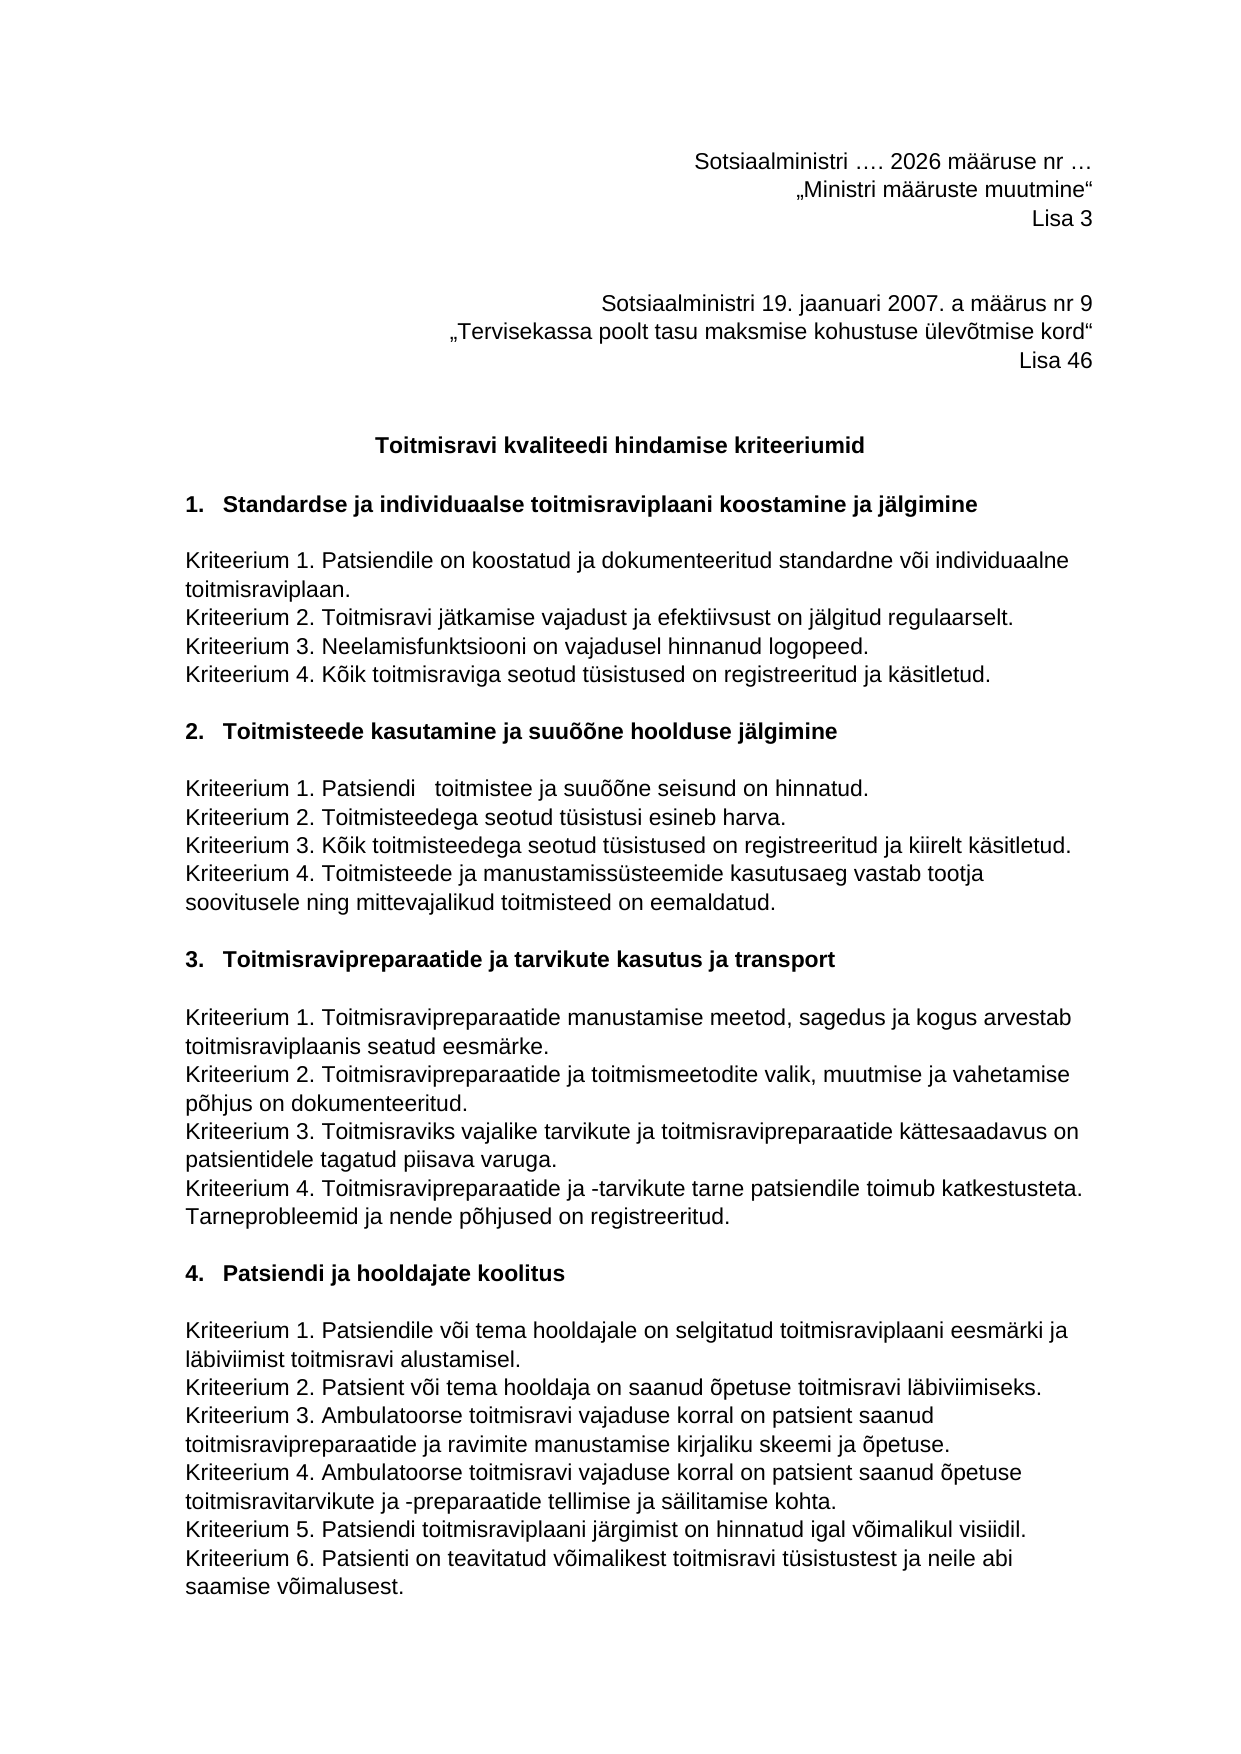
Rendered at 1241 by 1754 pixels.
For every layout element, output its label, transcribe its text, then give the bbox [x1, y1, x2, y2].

text Kriteerium 1. Patsiendile või tema hooldajale on selgitatud toitmisraviplaani eesmärki ja läbiviimist toitmisravi alustamisel. [185, 1317, 1093, 1372]
text Kriteerium 2. Toitmisravi jätkamise vajadust ja efektiivsust on jälgitud regulaarselt. [185, 604, 1093, 631]
text Kriteerium 3. Kõik toitmisteedega seotud tüsistused on registreeritud ja kiirelt käsitletud. [185, 832, 1093, 858]
text Lisa 46 [148, 347, 1093, 373]
list Toitmisteede kasutamine ja suuõõne hoolduse jälgimine [185, 718, 1093, 744]
text „Tervisekassa poolt tasu maksmise kohustuse ülevõtmise kord“ [148, 318, 1093, 344]
text Kriteerium 4. Toitmisravipreparaatide ja -tarvikute tarne patsiendile toimub katkestusteta. Tarneprobleemid ja nende põhjused on registreeritud. [185, 1175, 1093, 1230]
text Kriteerium 1. Patsiendi toitmistee ja suuõõne seisund on hinnatud. [185, 775, 1093, 801]
text Kriteerium 3. Neelamisfunktsiooni on vajadusel hinnanud logopeed. [185, 633, 1093, 659]
text Kriteerium 4. Ambulatoorse toitmisravi vajaduse korral on patsient saanud õpetuse toitmisravitarvikute ja -preparaatide tellimise ja säilitamise kohta. [185, 1459, 1093, 1514]
text Toitmisravi kvaliteedi hindamise kriteeriumid [148, 432, 1093, 458]
text Kriteerium 2. Toitmisteedega seotud tüsistusi esineb harva. [185, 803, 1093, 830]
text Sotsiaalministri 19. jaanuari 2007. a määrus nr 9 [148, 290, 1093, 316]
text „Ministri määruste muutmine“ [148, 176, 1093, 202]
text Kriteerium 3. Toitmisraviks vajalike tarvikute ja toitmisravipreparaatide kättesaadavus on patsientidele tagatud piisava varuga. [185, 1118, 1093, 1173]
text Kriteerium 1. Toitmisravipreparaatide manustamise meetod, sagedus ja kogus arvestab toitmisraviplaanis seatud eesmärke. [185, 1004, 1093, 1059]
text Kriteerium 2. Patsient või tema hooldaja on saanud õpetuse toitmisravi läbiviimiseks. [185, 1374, 1093, 1400]
text Kriteerium 2. Toitmisravipreparaatide ja toitmismeetodite valik, muutmise ja vahetamise põhjus on dokumenteeritud. [185, 1061, 1093, 1116]
text Kriteerium 6. Patsienti on teavitatud võimalikest toitmisravi tüsistustest ja neile abi saamise võimalusest. [185, 1544, 1093, 1599]
text Kriteerium 4. Kõik toitmisraviga seotud tüsistused on registreeritud ja käsitletud. [185, 661, 1093, 688]
text Kriteerium 3. Ambulatoorse toitmisravi vajaduse korral on patsient saanud toitmisravipreparaatide ja ravimite manustamise kirjaliku skeemi ja õpetuse. [185, 1402, 1093, 1457]
text Kriteerium 4. Toitmisteede ja manustamissüsteemide kasutusaeg vastab tootja soovitusele ning mittevajalikud toitmisteed on eemaldatud. [185, 860, 1093, 915]
list Toitmisravipreparaatide ja tarvikute kasutus ja transport [185, 946, 1093, 972]
text Kriteerium 5. Patsiendi toitmisraviplaani järgimist on hinnatud igal võimalikul visiidil. [185, 1516, 1093, 1542]
text Lisa 3 [148, 204, 1093, 231]
list Standardse ja individuaalse toitmisraviplaani koostamine ja jälgimine [185, 491, 1093, 517]
text Kriteerium 1. Patsiendile on koostatud ja dokumenteeritud standardne või individuaalne toitmisraviplaan. [185, 547, 1093, 602]
list Patsiendi ja hooldajate koolitus [185, 1260, 1093, 1287]
text Sotsiaalministri …. 2026 määruse nr … [148, 148, 1093, 174]
